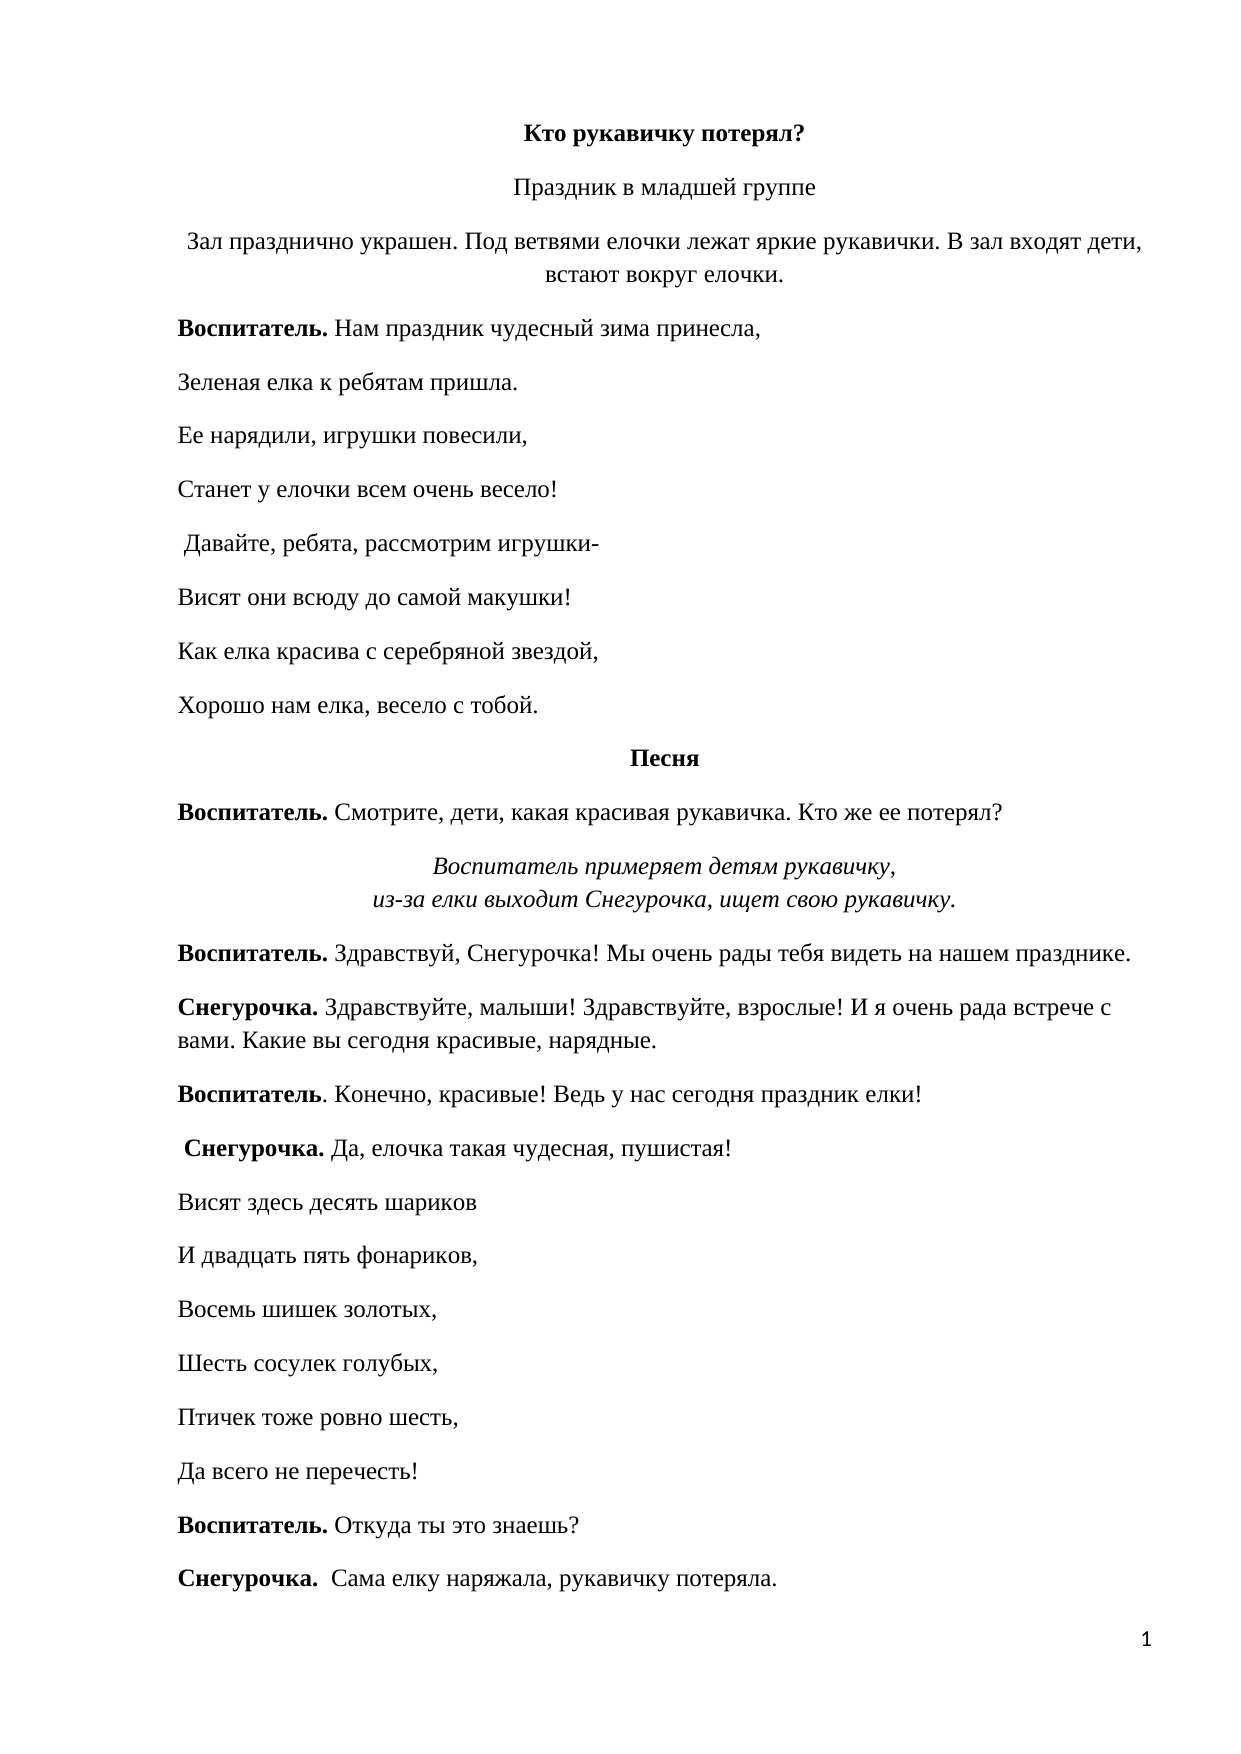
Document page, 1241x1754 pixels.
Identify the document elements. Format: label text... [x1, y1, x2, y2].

text Зал празднично украшен. Под ветвями елочки лежат яркие рукавички. В зал входят дети, встают вокруг елочки. [177, 226, 1152, 288]
text Снегурочка. Да, елочка такая чудесная, пушистая! [177, 1133, 1152, 1161]
text Зеленая елка к ребятам пришла. [177, 367, 1152, 395]
text Висят здесь десять шариков [177, 1187, 1152, 1215]
text Как елка красива с серебряной звездой, [177, 636, 1152, 664]
text Воспитатель примеряет детям рукавичку, из-за елки выходит Снегурочка, ищет свою рукавичку. [177, 851, 1152, 913]
text Воспитатель. Откуда ты это знаешь? [177, 1510, 1152, 1538]
text Воспитатель. Смотрите, дети, какая красивая рукавичка. Кто же ее потерял? [177, 797, 1152, 826]
text Кто рукавичку потерял? [177, 118, 1152, 147]
text Песня [177, 743, 1152, 772]
text И двадцать пять фонариков, [177, 1240, 1152, 1269]
text Шесть сосулек голубых, [177, 1348, 1152, 1377]
text Воспитатель. Конечно, красивые! Ведь у нас сегодня праздник елки! [177, 1079, 1152, 1108]
text Птичек тоже ровно шесть, [177, 1402, 1152, 1431]
text Снегурочка. Сама елку наряжала, рукавичку потеряла. [177, 1563, 1152, 1592]
text Воспитатель. Нам праздник чудесный зима принесла, [177, 313, 1152, 341]
text Ее нарядили, игрушки повесили, [177, 420, 1152, 449]
text Станет у елочки всем очень весело! [177, 474, 1152, 503]
text Хорошо нам елка, весело с тобой. [177, 690, 1152, 718]
text Воспитатель. Здравствуй, Снегурочка! Мы очень рады тебя видеть на нашем празднике. [177, 938, 1152, 967]
text Восемь шишек золотых, [177, 1294, 1152, 1323]
text Да всего не перечесть! [177, 1456, 1152, 1484]
text Снегурочка. Здравствуйте, малыши! Здравствуйте, взрослые! И я очень рада встрече с вами. Какие вы сегодня красивые, нарядные. [177, 992, 1152, 1054]
text Праздник в младшей группе [177, 172, 1152, 201]
text Висят они всюду до самой макушки! [177, 582, 1152, 611]
text Давайте, ребята, рассмотрим игрушки- [177, 528, 1152, 557]
